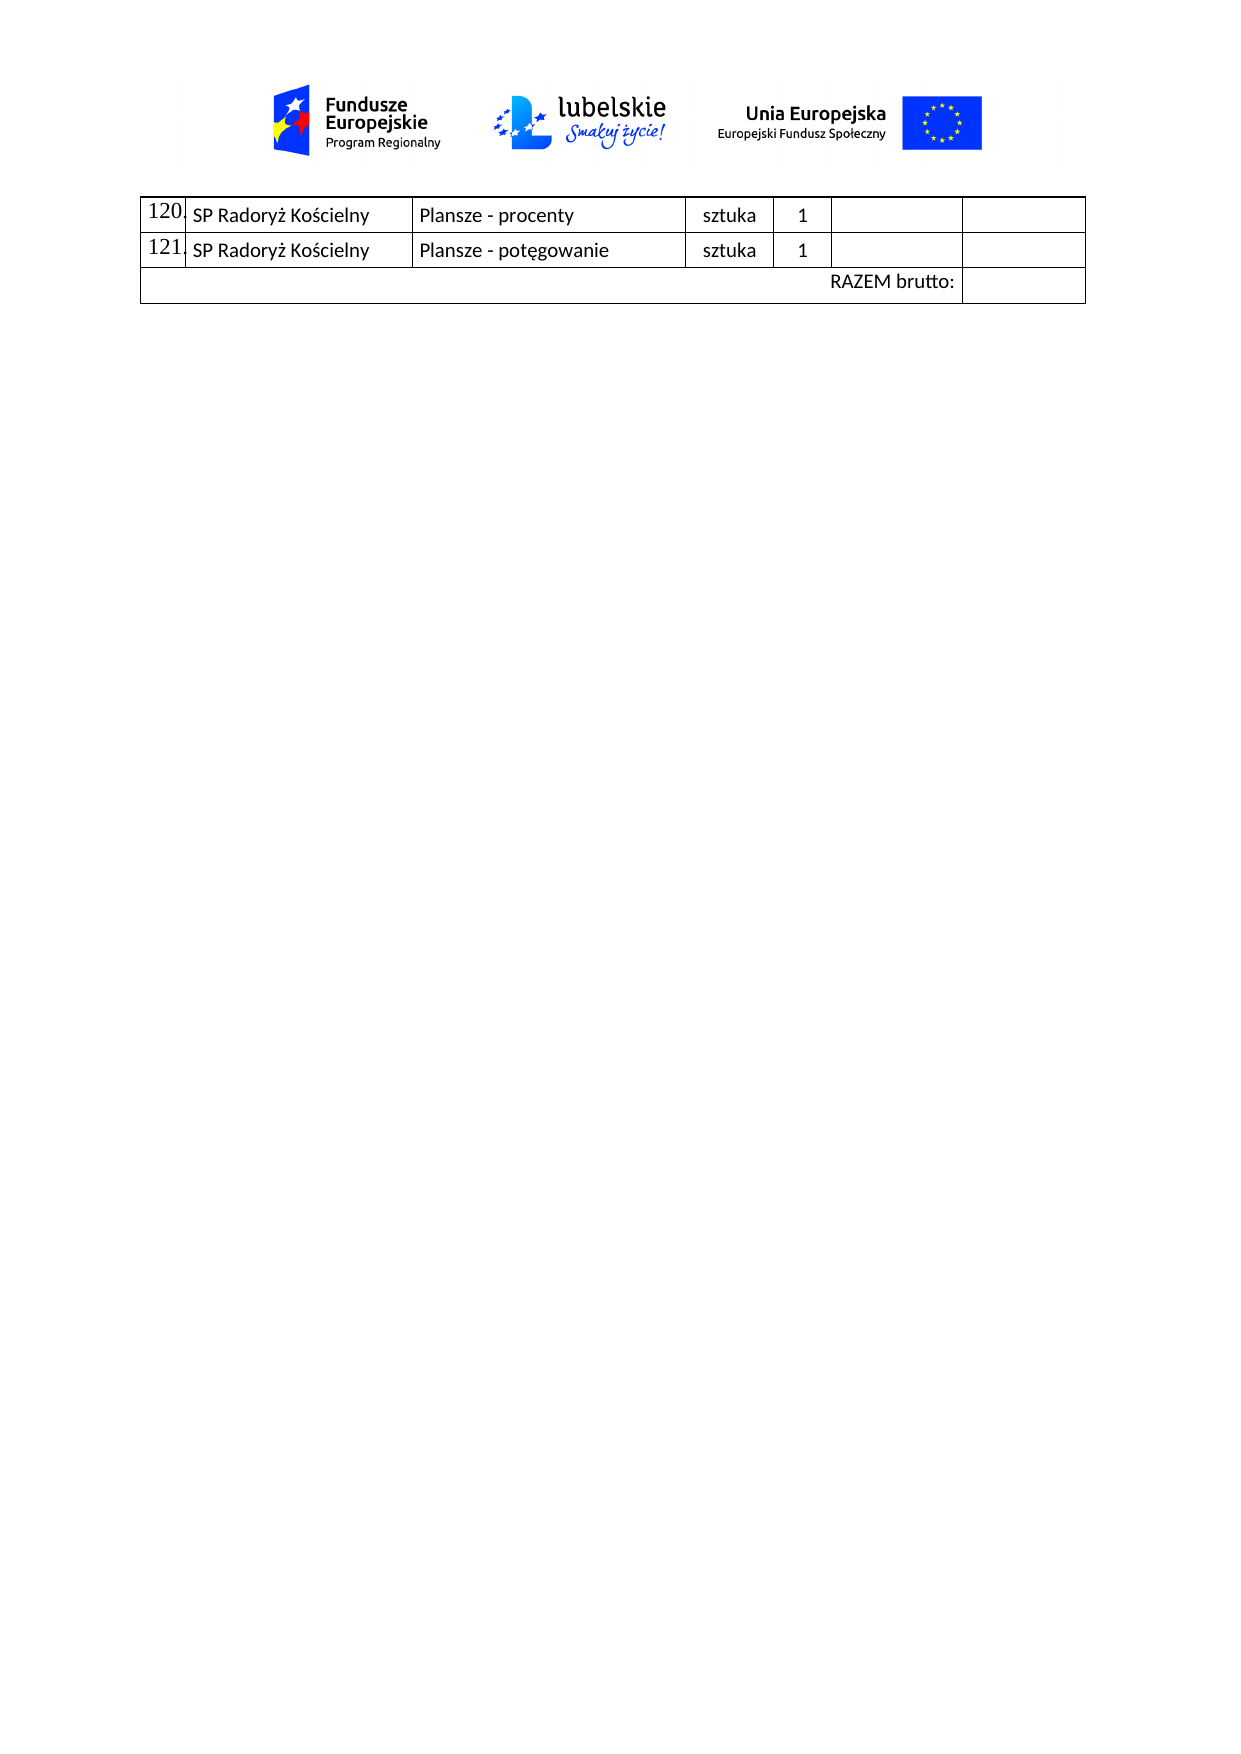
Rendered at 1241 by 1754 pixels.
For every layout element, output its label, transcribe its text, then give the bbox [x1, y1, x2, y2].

table_cell [963, 198, 1085, 232]
table_cell [832, 233, 962, 267]
table_cell [963, 233, 1085, 267]
table_cell 1 [774, 198, 831, 232]
table_cell RAZEM brutto: [141, 268, 962, 303]
table_cell sztuka [686, 198, 773, 232]
table_cell Plansze - potęgowanie [413, 233, 685, 267]
table_cell sztuka [686, 233, 773, 267]
table_cell [141, 198, 185, 232]
table_cell SP Radoryż Kościelny [186, 198, 412, 232]
table_cell Plansze - procenty [413, 198, 685, 232]
picture [149, 73, 1091, 168]
table_cell [141, 233, 185, 267]
table_cell [963, 268, 1085, 303]
table_cell SP Radoryż Kościelny [186, 233, 412, 267]
table_cell 1 [774, 233, 831, 267]
table_cell [832, 198, 962, 232]
